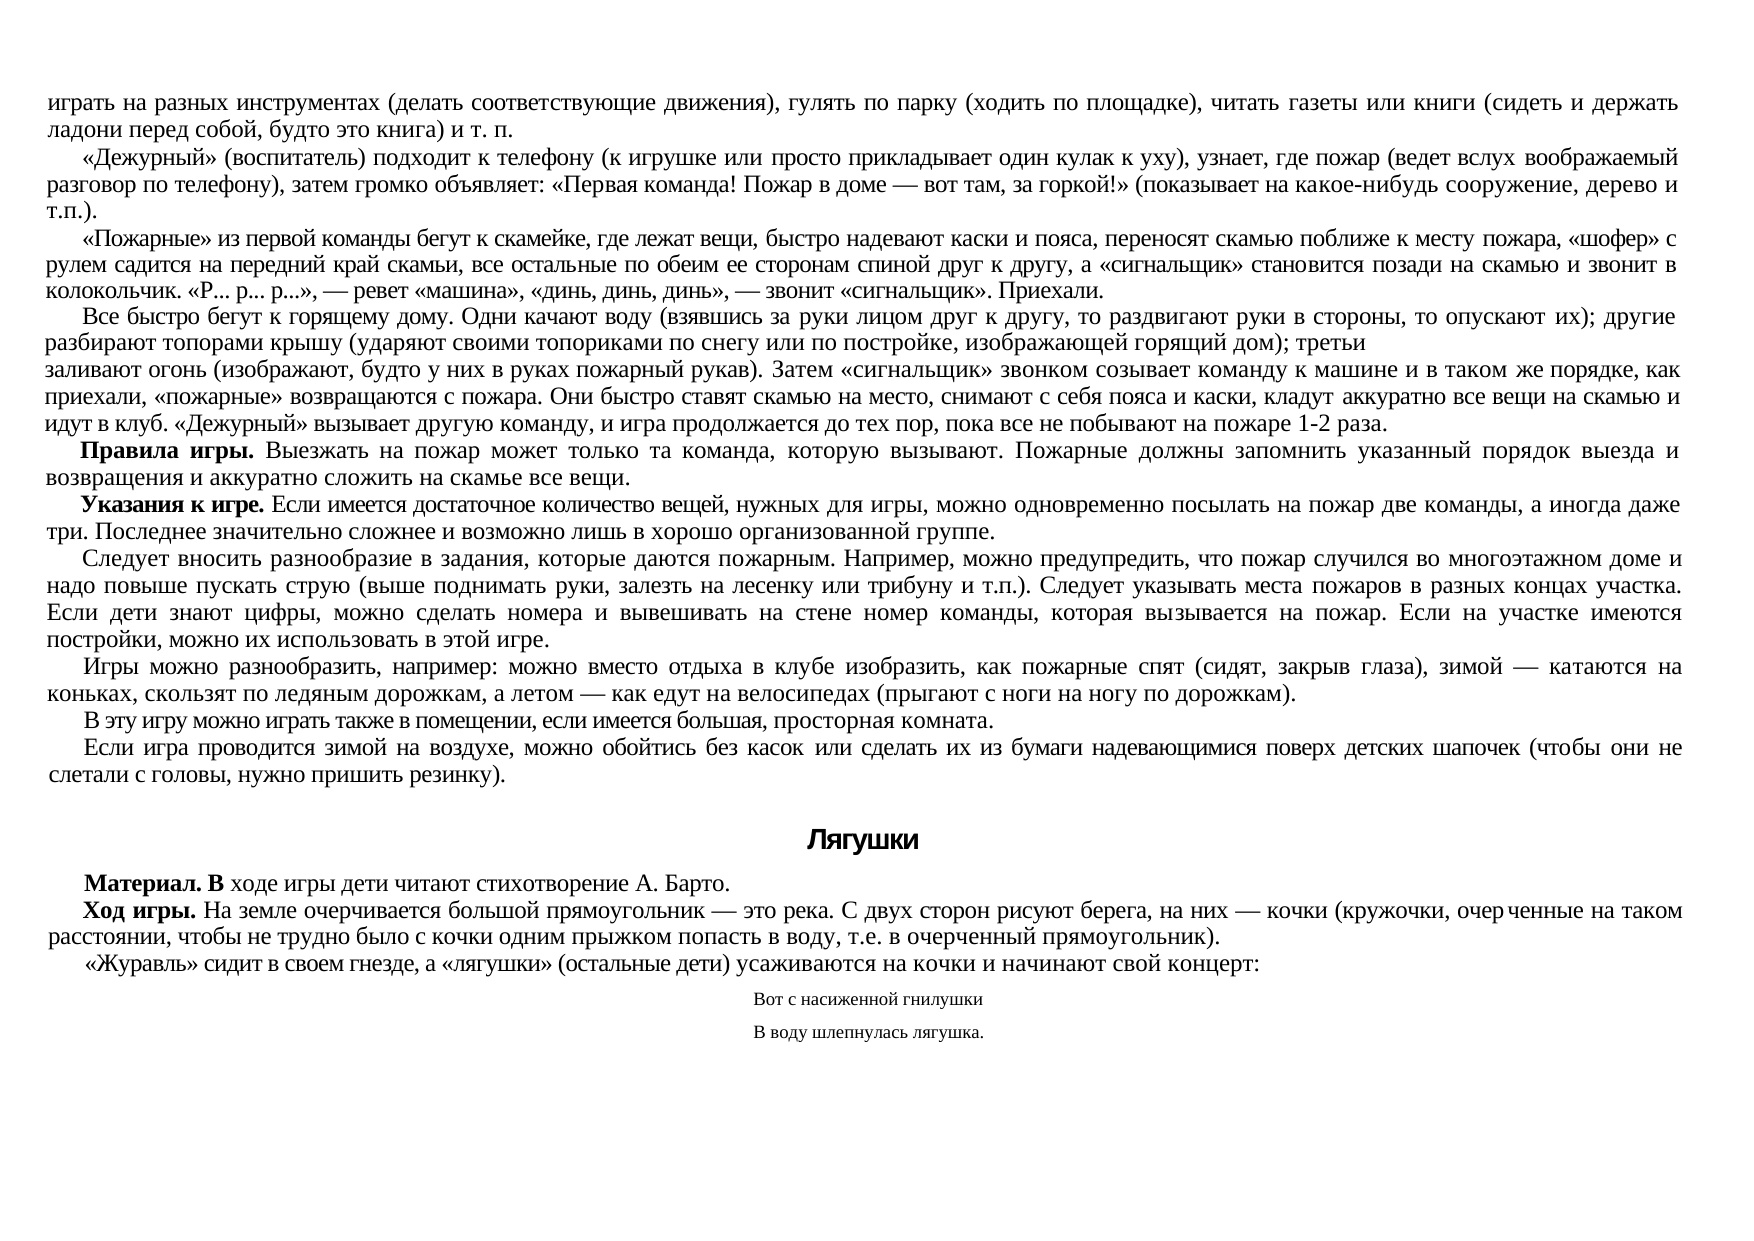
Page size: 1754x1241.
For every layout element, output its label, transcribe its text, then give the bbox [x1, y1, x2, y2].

text «Дежурный» (воспитатель) подходит к телефону (к игрушке или просто прикладывает один кулак к уху), узнает, где пожар (ведет вслух воображаемый разговор по телефону), затем громко объявляет: «Первая команда! Пожар в доме — вот там, за горкой!» (показывает на какое-нибудь сооружение, дерево и т.п.). [46, 144, 1678, 224]
text В воду шлепнулась лягушка. [315, 1021, 1467, 1042]
text «Пожарные» из первой команды бегут к скамейке, где лежат вещи, быстро надевают каски и пояса, переносят скамью поближе к месту пожара, «шофер» с рулем садится на передний край скамьи, все остальные по обеим ее сторонам спиной друг к другу, а «сигнальщик» становится позади на скамью и звонит в колокольчик. «Р... р... р...», — ревет «машина», «динь, динь, динь», — звонит «сигнальщик». Приехали. [45, 226, 1677, 304]
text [47, 88, 1679, 142]
text Игры можно разнообразить, например: можно вместо отдыха в клубе изобразить, как пожарные спят (сидят, закрыв глаза), зимой — катаются на коньках, скользят по ледяным дорожкам, а летом — как едут на велосипедах (прыгают с ноги на ногу по дорожкам). [47, 653, 1682, 707]
text Указания к игре. Если имеется достаточное количество вещей, нужных для игры, можно одновременно посылать на пожар две команды, а иногда даже три. Последнее значительно сложнее и возможно лишь в хорошо организованной группе. [46, 491, 1681, 545]
text Следует вносить разнообразие в задания, которые даются пожарным. Например, можно предупредить, что пожар случился во многоэтажном доме и надо повыше пускать струю (выше поднимать руки, залезть на лесенку или трибуну и т.п.). Следует указывать места пожаров в разных концах участка. Если дети знают цифры, можно сделать номера и вывешивать на стене номер команды, которая вызывается на пожар. Если на участке имеются постройки, можно их использовать в этой игре. [46, 545, 1682, 653]
text Если игра проводится зимой на воздухе, можно обойтись без касок или сделать их из бумаги надевающимися поверх детских шапочек (чтобы они не слетали с головы, нужно пришить резинку). [48, 734, 1683, 788]
text Материал. В ходе игры дети читают стихотворение А. Барто. [84, 871, 1683, 897]
text «Журавль» сидит в своем гнезде, а «лягушки» (остальные дети) усаживаются на кочки и начинают свой концерт: [49, 950, 1683, 977]
text Ход игры. На земле очерчивается большой прямоугольник — это река. С двух сторон рисуют берега, на них — кочки (кружочки, очерченные на таком расстоянии, чтобы не трудно было с кочки одним прыжком попасть в воду, т.е. в очерченный прямоугольник). [48, 897, 1683, 950]
text Вот с насиженной гнилушки [315, 988, 1467, 1009]
text Лягушки [45, 822, 1683, 856]
text Правила игры. Выезжать на пожар может только та команда, которую вызывают. Пожарные должны запомнить указанный порядок выезда и возвращения и аккуратно сложить на скамье все вещи. [45, 437, 1679, 491]
text Все быстро бегут к горящему дому. Одни качают воду (взявшись за руки лицом друг к другу, то раздвигают руки в стороны, то опускают их); другие разбирают топорами крышу (ударяют своими топориками по снегу или по постройке, изображающей горящий дом); третьи [44, 304, 1676, 356]
text заливают огонь (изображают, будто у них в руках пожарный рукав). Затем «сигнальщик» звонком созывает команду к машине и в таком же порядке, как приехали, «пожарные» возвращаются с пожара. Они быстро ставят скамью на место, снимают с себя пояса и каски, кладут аккуратно все вещи на скамью и идут в клуб. «Дежурный» вызывает другую команду, и игра продолжается до тех пор, пока все не побывают на пожаре 1-2 раза. [44, 356, 1680, 437]
text В эту игру можно играть также в помещении, если имеется большая, просторная комната. [49, 707, 1681, 734]
